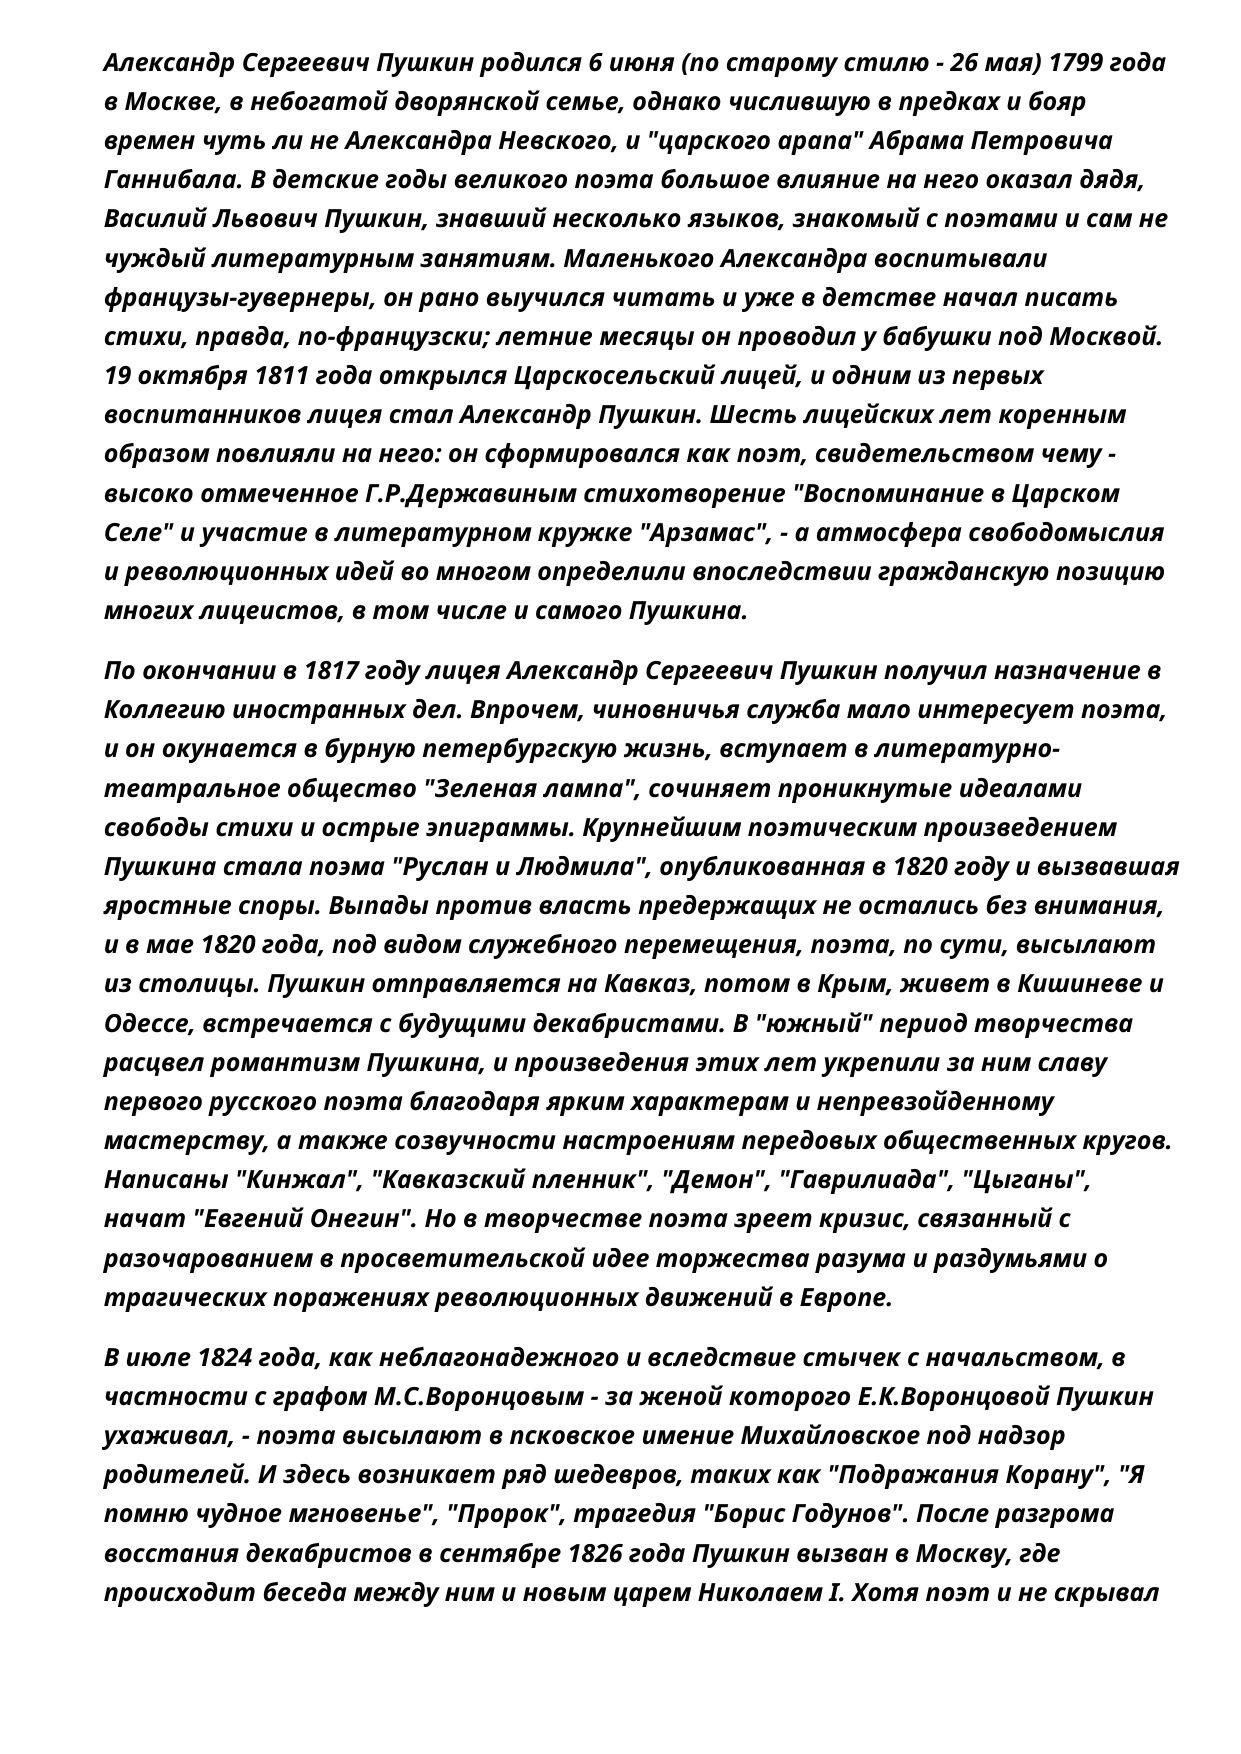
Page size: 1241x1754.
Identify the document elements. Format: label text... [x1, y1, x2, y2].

text Александр Сергеевич Пушкин родился 6 июня (по старому стилю - 26 мая) 1799 года в Москве, в небогатой дворянской семье, однако числившую в предках и бояр времен чуть ли не Александра Невского, и "царского арапа" Абрама Петровича Ганнибала. В детские годы великого поэта большое влияние на него оказал дядя, Василий Львович Пушкин, знавший несколько языков, знакомый с поэтами и сам не чуждый литературным занятиям. Маленького Александра воспитывали французы-гувернеры, он рано выучился читать и уже в детстве начал писать стихи, правда, по-французски; летние месяцы он проводил у бабушки под Москвой. 19 октября 1811 года открылся Царскосельский лицей, и одним из первых воспитанников лицея стал Александр Пушкин. Шесть лицейских лет коренным образом повлияли на него: он сформировался как поэт, свидетельством чему - высоко отмеченное Г.Р.Державиным стихотворение "Воспоминание в Царском Селе" и участие в литературном кружке "Арзамас", - а атмосфера свободомыслия и революционных идей во многом определили впоследствии гражданскую позицию многих лицеистов, в том числе и самого Пушкина. [103, 44, 1181, 627]
text По окончании в 1817 году лицея Александр Сергеевич Пушкин получил назначение в Коллегию иностранных дел. Впрочем, чиновничья служба мало интересует поэта, и он окунается в бурную петербургскую жизнь, вступает в литературно-театральное общество "Зеленая лампа", сочиняет проникнутые идеалами свободы стихи и острые эпиграммы. Крупнейшим поэтическим произведением Пушкина стала поэма "Руслан и Людмила", опубликованная в 1820 году и вызвавшая яростные споры. Выпады против власть предержащих не остались без внимания, и в мае 1820 года, под видом служебного перемещения, поэта, по сути, высылают из столицы. Пушкин отправляется на Кавказ, потом в Крым, живет в Кишиневе и Одессе, встречается с будущими декабристами. В "южный" период творчества расцвел романтизм Пушкина, и произведения этих лет укрепили за ним славу первого русского поэта благодаря ярким характерам и непревзойденному мастерству, а также созвучности настроениям передовых общественных кругов. Написаны "Кинжал", "Кавказский пленник", "Демон", "Гаврилиада", "Цыганы", начат "Евгений Онегин". Но в творчестве поэта зреет кризис, связанный с разочарованием в просветительской идее торжества разума и раздумьями о трагических поражениях революционных движений в Европе. [103, 653, 1181, 1313]
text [103, 1339, 1181, 1608]
